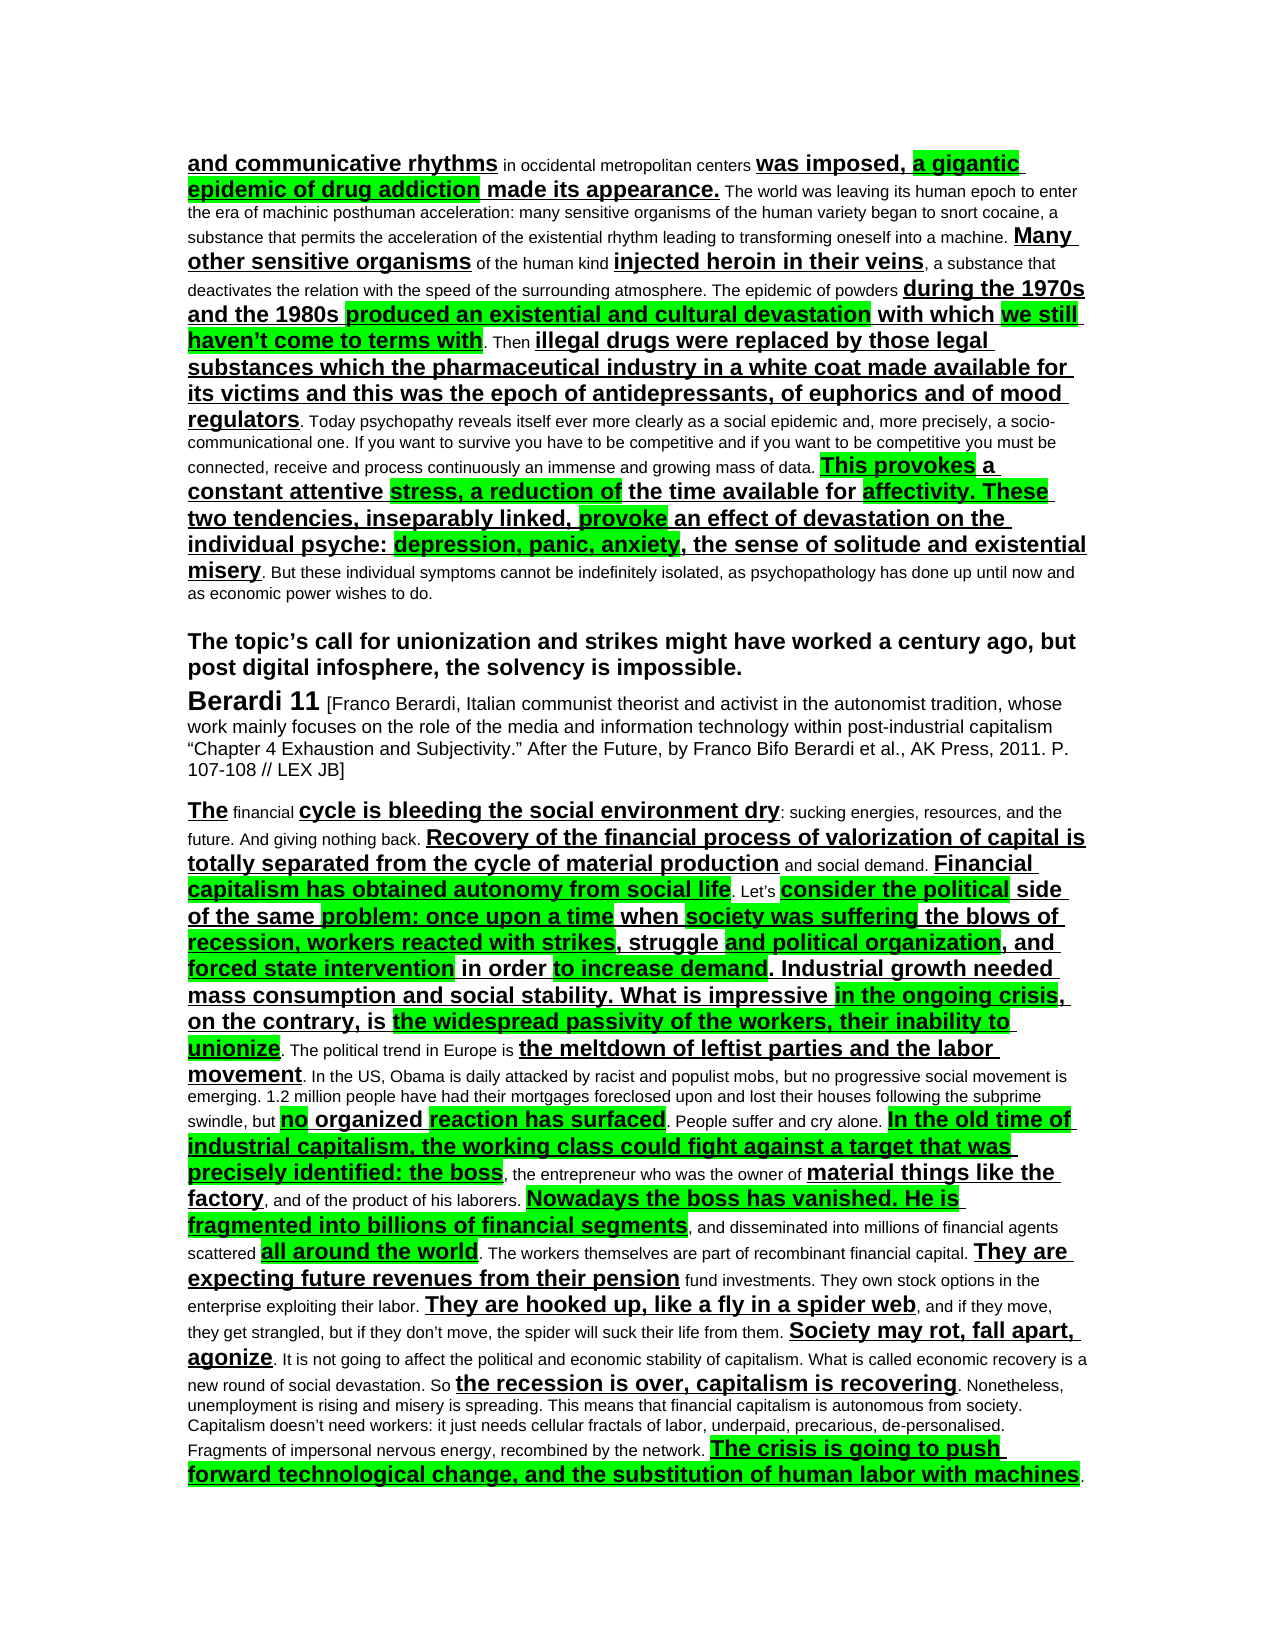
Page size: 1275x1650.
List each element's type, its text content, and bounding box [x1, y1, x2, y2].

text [187, 797, 1087, 1487]
text The topic’s call for unionization and strikes might have worked a century ago, but post digital infosphere, the solvency is impossible. [187, 628, 1087, 681]
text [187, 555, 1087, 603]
text Berardi 11 [Franco Berardi, Italian communist theorist and activist in the autonomist tradition, whose work mainly focuses on the role of the media and information technology within post-industrial capitalism “Chapter 4 Exhaustion and Subjectivity.” After the Future, by Franco Bifo Berardi et al., AK Press, 2011. P. 107-108 // LEX JB] [187, 685, 1087, 781]
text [187, 150, 1087, 554]
